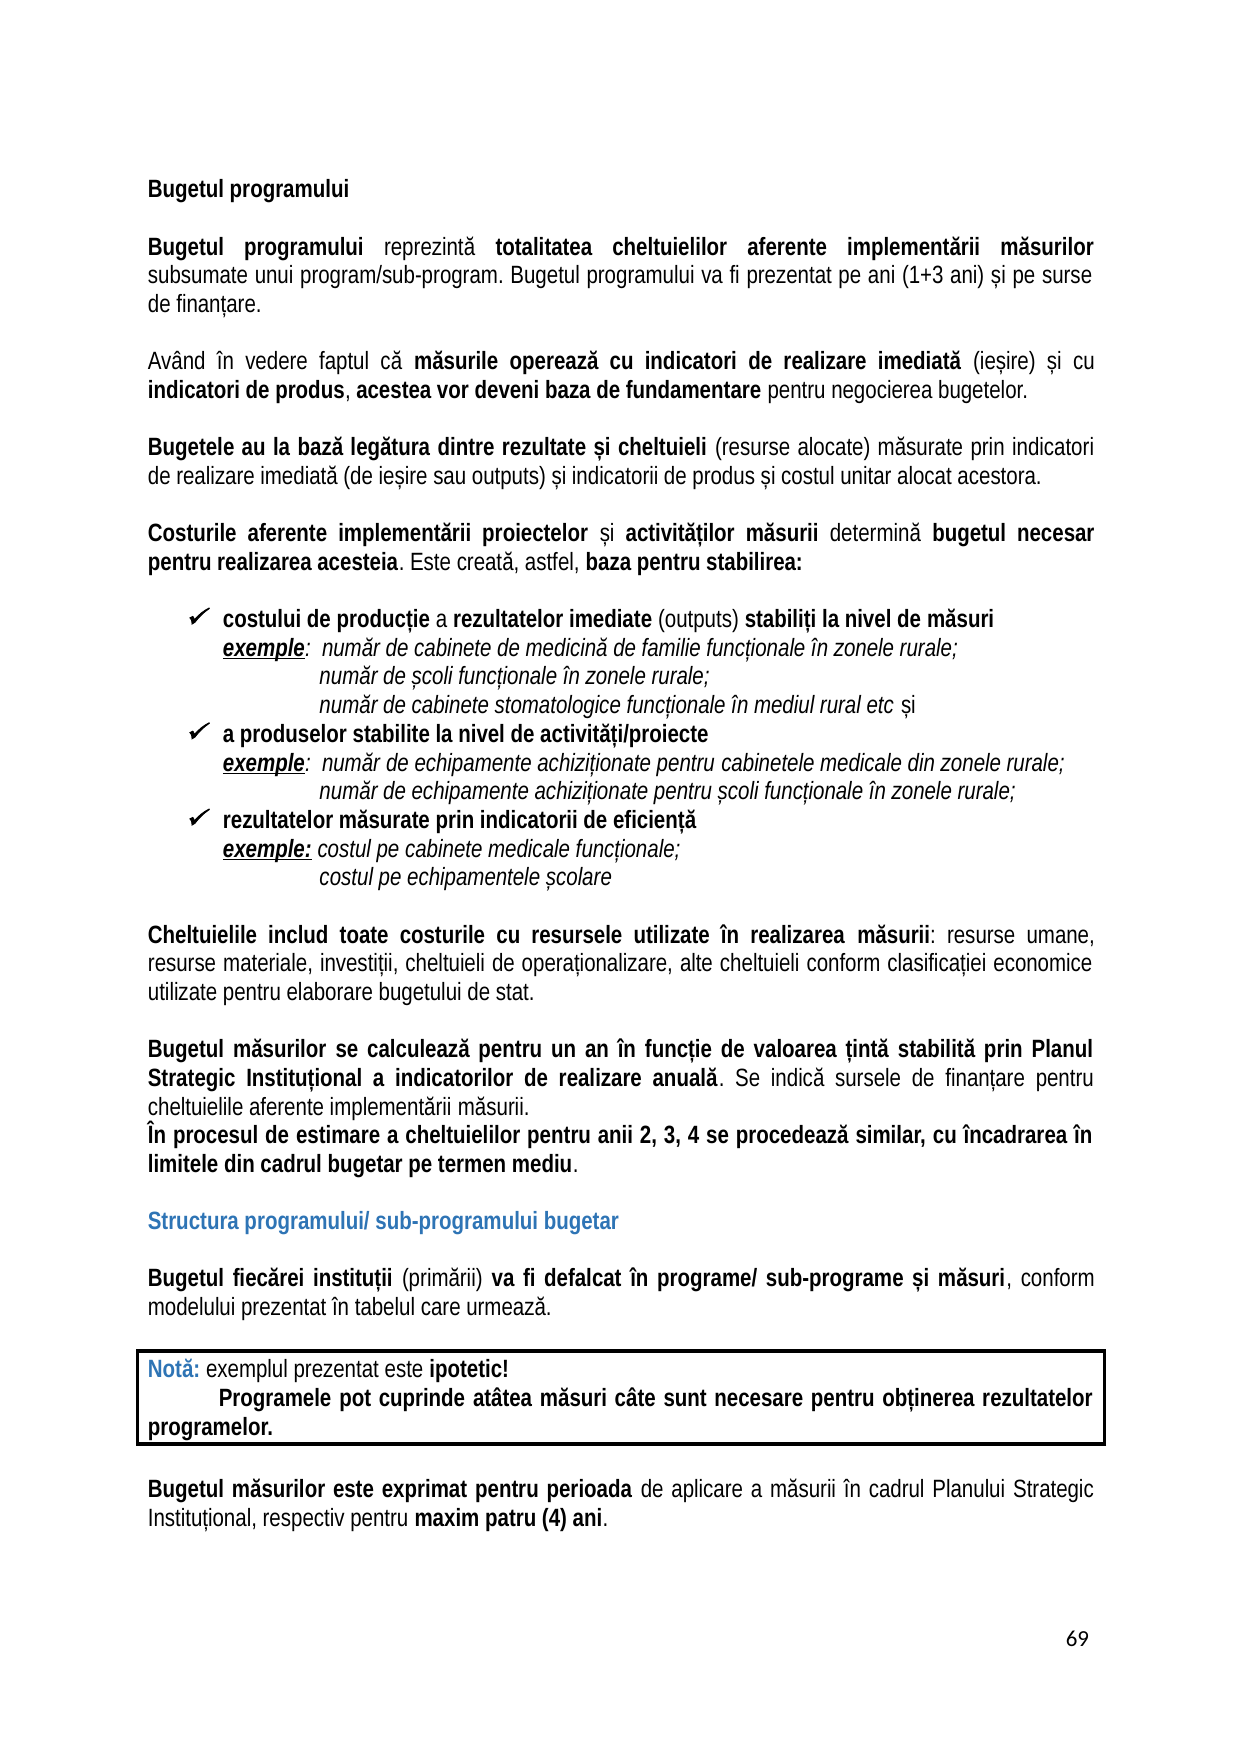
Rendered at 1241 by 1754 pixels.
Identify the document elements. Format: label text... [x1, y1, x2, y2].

text exemple: număr de echipamente achiziționate pentru cabinetele medicale din zonele rurale; [223, 747, 1095, 776]
text Cheltuielile includ toate costurile cu resursele utilizate în realizarea măsurii: resurse umane, resurse materiale, investiții, cheltuieli de operaționalizare, alte cheltuieli conform clasificației economice utilizate pentru elaborare bugetului de stat. [148, 919, 1095, 1006]
text exemple: costul pe cabinete medicale funcționale; [223, 834, 1095, 862]
text Bugetul măsurilor se calculează pentru un an în funcție de valoarea țintă stabilită prin Planul Strategic Instituțional a indicatorilor de realizare anuală. Se indică sursele de finanțare pentru cheltuielile aferente implementării măsurii. [148, 1034, 1095, 1120]
text Programele pot cuprinde atâtea măsuri câte sunt necesare pentru obținerea rezultatelor programelor. [139, 1378, 1103, 1442]
text Structura programului/ sub-programului bugetar [148, 1206, 1095, 1235]
list rezultatelor măsurate prin indicatorii de eficiență [185, 805, 1095, 834]
text Bugetele au la bază legătura dintre rezultate și cheltuieli (resurse alocate) măsurate prin indicatori de realizare imediată (de ieșire sau outputs) și indicatorii de produs și costul unitar alocat acestora. [148, 432, 1095, 489]
text Bugetul programului reprezintă totalitatea cheltuielilor aferente implementării măsurilor subsumate unui program/sub-program. Bugetul programului va fi prezentat pe ani (1+3 ani) și pe surse de finanțare. [148, 231, 1095, 317]
list costului de producție a rezultatelor imediate (outputs) stabiliți la nivel de măsuri [185, 604, 1095, 633]
text Având în vedere faptul că măsurile operează cu indicatori de realizare imediată (ieșire) și cu indicatori de produs, acestea vor deveni baza de fundamentare pentru negocierea bugetelor. [148, 346, 1095, 403]
text Bugetul programului [148, 174, 1095, 203]
text Bugetul măsurilor este exprimat pentru perioada de aplicare a măsurii în cadrul Planului Strategic Instituțional, respectiv pentru maxim patru (4) ani. [148, 1474, 1095, 1532]
text exemple: număr de cabinete de medicină de familie funcționale în zonele rurale; [223, 633, 1095, 661]
text În procesul de estimare a cheltuielilor pentru anii 2, 3, 4 se procedează similar, cu încadrarea în limitele din cadrul bugetar pe termen mediu. [148, 1120, 1095, 1177]
text număr de cabinete stomatologice funcționale în mediul rural etc și [223, 690, 1095, 719]
text costul pe echipamentele școlare [223, 862, 1095, 891]
list a produselor stabilite la nivel de activități/proiecte [185, 719, 1095, 747]
text număr de echipamente achiziționate pentru școli funcționale în zonele rurale; [223, 776, 1095, 805]
text Bugetul fiecărei instituții (primării) va fi defalcat în programe/ sub-programe și măsuri, conform modelului prezentat în tabelul care urmează. [148, 1263, 1095, 1321]
text Notă: exemplul prezentat este ipotetic! [139, 1353, 1103, 1378]
text număr de școli funcționale în zonele rurale; [223, 661, 1095, 690]
text Costurile aferente implementării proiectelor și activităților măsurii determină bugetul necesar pentru realizarea acesteia. Este creată, astfel, baza pentru stabilirea: [148, 518, 1095, 575]
